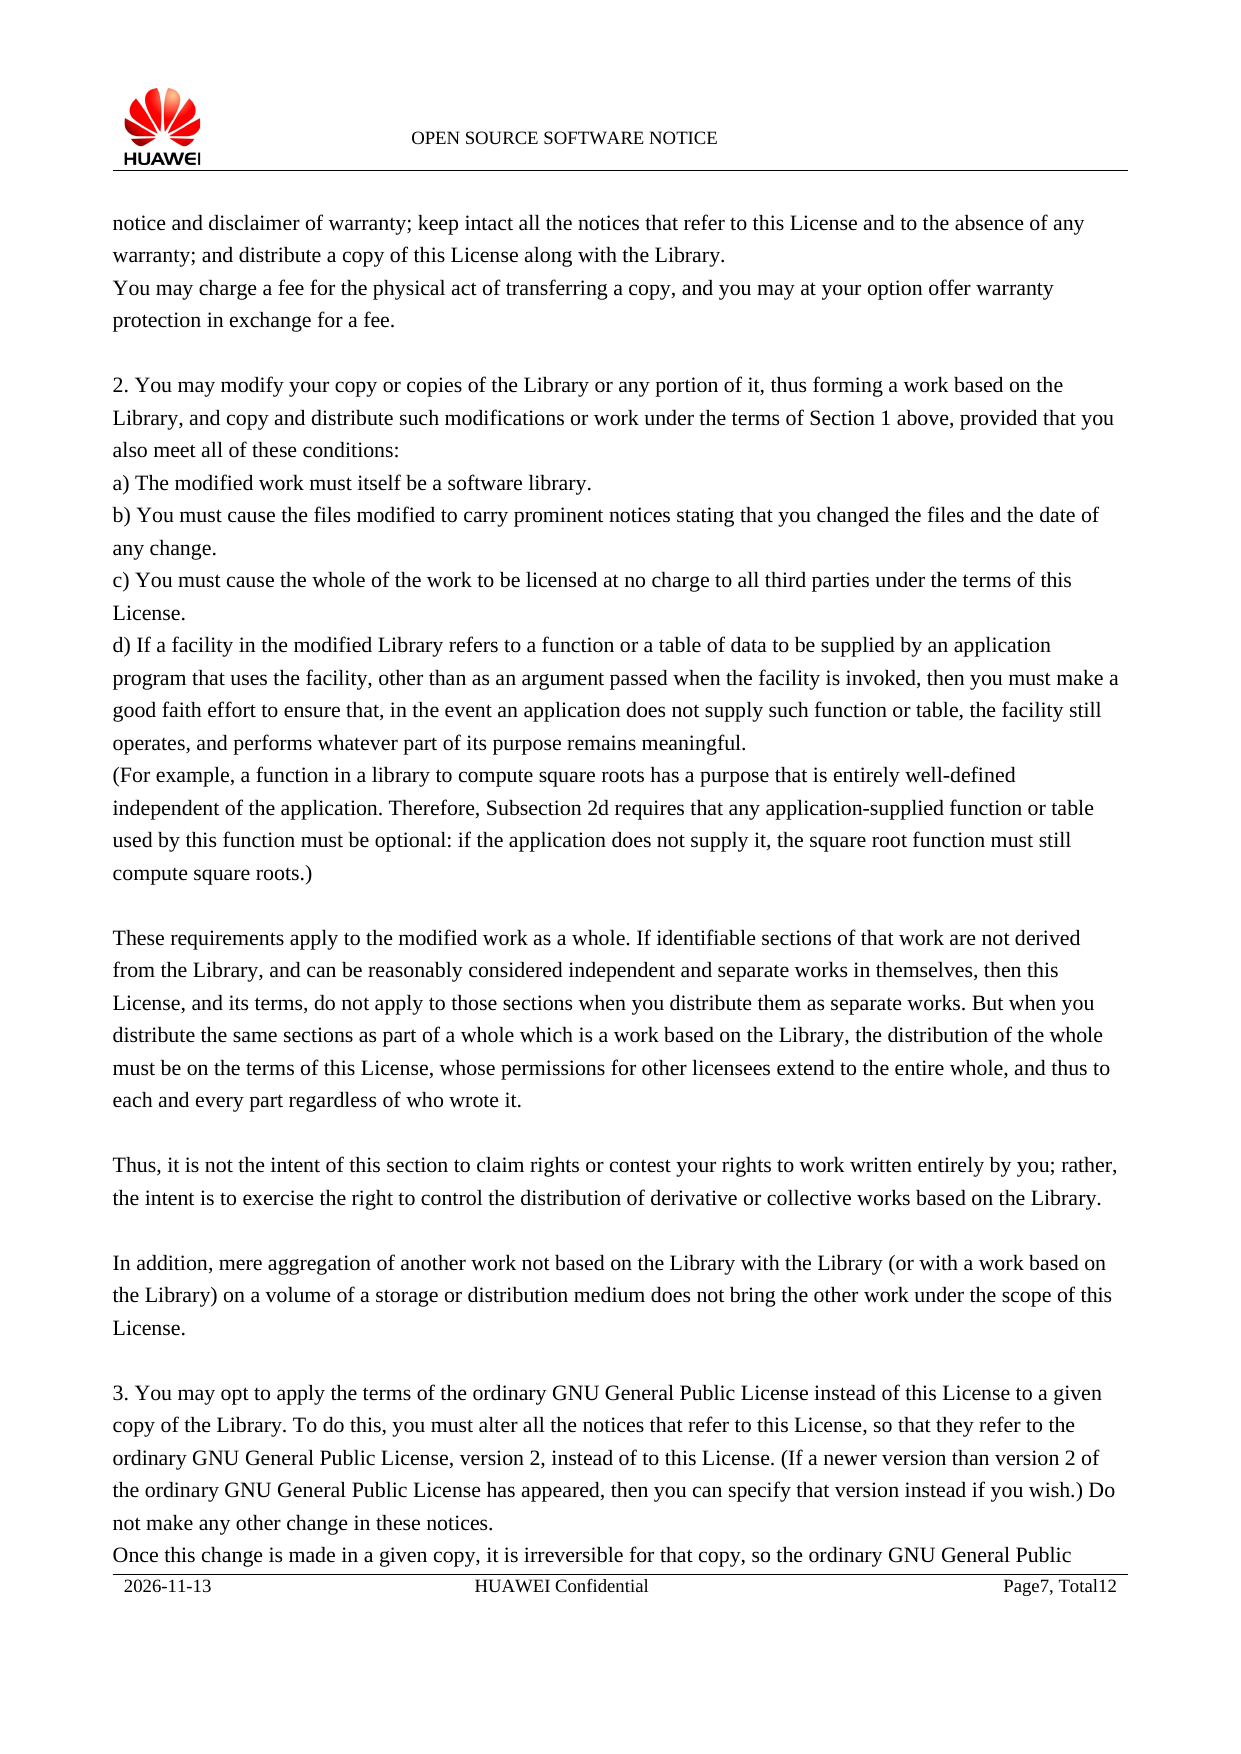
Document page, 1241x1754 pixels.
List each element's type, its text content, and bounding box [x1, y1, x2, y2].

picture [124, 88, 201, 165]
